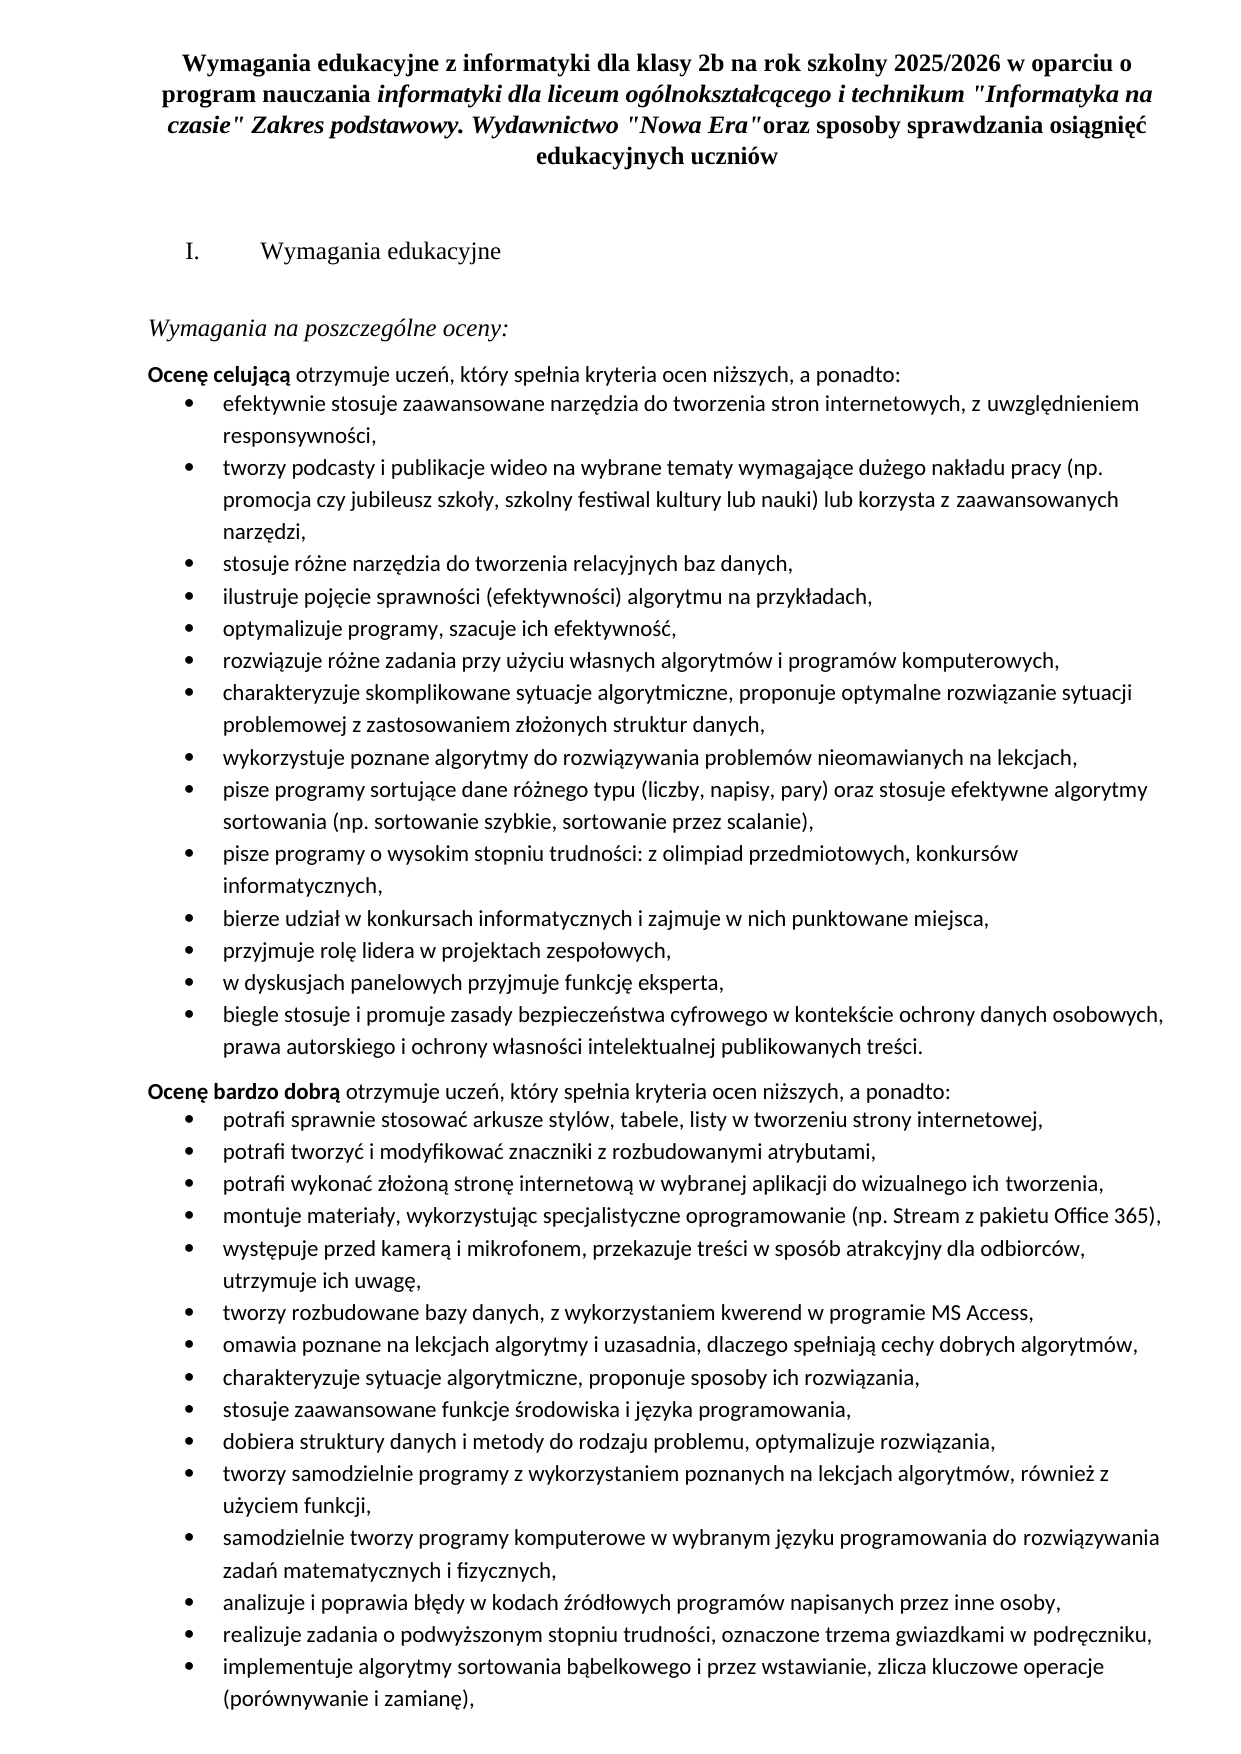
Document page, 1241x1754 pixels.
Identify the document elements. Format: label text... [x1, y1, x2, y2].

list analizuje i poprawia błędy w kodach źródłowych programów napisanych przez inne osoby, [185, 1588, 1166, 1616]
text Wymagania edukacyjne z informatyki dla klasy 2b na rok szkolny 2025/2026 w oparciu o program nauczania informatyki dla liceum ogólnokształcącego i technikum "Informatyka na czasie" Zakres podstawowy. Wydawnictwo "Nowa Era"oraz sposoby sprawdzania osiągnięć edukacyjnych uczniów [148, 48, 1166, 170]
list ilustruje pojęcie sprawności (efektywności) algorytmu na przykładach, [185, 582, 1166, 610]
list stosuje różne narzędzia do tworzenia relacyjnych baz danych, [185, 549, 1166, 578]
list charakteryzuje sytuacje algorytmiczne, proponuje sposoby ich rozwiązania, [185, 1363, 1166, 1391]
list Wymagania edukacyjne [185, 236, 1166, 265]
list dobiera struktury danych i metody do rodzaju problemu, optymalizuje rozwiązania, [185, 1427, 1166, 1455]
text Wymagania na poszczególne oceny: [148, 313, 1166, 342]
text Ocenę celującą otrzymuje uczeń, który spełnia kryteria ocen niższych, a ponadto: [148, 361, 1166, 389]
list w dyskusjach panelowych przyjmuje funkcję eksperta, [185, 968, 1166, 996]
list rozwiązuje różne zadania przy użyciu własnych algorytmów i programów komputerowych, [185, 646, 1166, 674]
list tworzy podcasty i publikacje wideo na wybrane tematy wymagające dużego nakładu pracy (np. promocja czy jubileusz szkoły, szkolny festiwal kultury lub nauki) lub korzysta z zaawansowanych narzędzi, [185, 453, 1166, 545]
list charakteryzuje skomplikowane sytuacje algorytmiczne, proponuje optymalne rozwiązanie sytuacji problemowej z zastosowaniem złożonych struktur danych, [185, 678, 1166, 738]
text Ocenę bardzo dobrą otrzymuje uczeń, który spełnia kryteria ocen niższych, a ponadto: [148, 1077, 1166, 1105]
list bierze udział w konkursach informatycznych i zajmuje w nich punktowane miejsca, [185, 904, 1166, 932]
list tworzy samodzielnie programy z wykorzystaniem poznanych na lekcjach algorytmów, również z użyciem funkcji, [185, 1459, 1166, 1519]
list przyjmuje rolę lidera w projektach zespołowych, [185, 936, 1166, 964]
list wykorzystuje poznane algorytmy do rozwiązywania problemów nieomawianych na lekcjach, [185, 743, 1166, 771]
list omawia poznane na lekcjach algorytmy i uzasadnia, dlaczego spełniają cechy dobrych algorytmów, [185, 1330, 1166, 1358]
list tworzy rozbudowane bazy danych, z wykorzystaniem kwerend w programie MS Access, [185, 1298, 1166, 1326]
list pisze programy o wysokim stopniu trudności: z olimpiad przedmiotowych, konkursów informatycznych, [185, 839, 1166, 899]
list optymalizuje programy, szacuje ich efektywność, [185, 614, 1166, 642]
list montuje materiały, wykorzystując specjalistyczne oprogramowanie (np. Stream z pakietu Office 365), [185, 1202, 1166, 1230]
list biegle stosuje i promuje zasady bezpieczeństwa cyfrowego w kontekście ochrony danych osobowych, prawa autorskiego i ochrony własności intelektualnej publikowanych treści. [185, 1000, 1166, 1060]
list potrafi wykonać złożoną stronę internetową w wybranej aplikacji do wizualnego ich tworzenia, [185, 1169, 1166, 1197]
list realizuje zadania o podwyższonym stopniu trudności, oznaczone trzema gwiazdkami w podręczniku, [185, 1620, 1166, 1648]
list samodzielnie tworzy programy komputerowe w wybranym języku programowania do rozwiązywania zadań matematycznych i fizycznych, [185, 1523, 1166, 1584]
list potrafi tworzyć i modyfikować znaczniki z rozbudowanymi atrybutami, [185, 1137, 1166, 1165]
list stosuje zaawansowane funkcje środowiska i języka programowania, [185, 1395, 1166, 1423]
list potrafi sprawnie stosować arkusze stylów, tabele, listy w tworzeniu strony internetowej, [185, 1105, 1166, 1133]
list pisze programy sortujące dane różnego typu (liczby, napisy, pary) oraz stosuje efektywne algorytmy sortowania (np. sortowanie szybkie, sortowanie przez scalanie), [185, 775, 1166, 835]
list implementuje algorytmy sortowania bąbelkowego i przez wstawianie, zlicza kluczowe operacje (porównywanie i zamianę), [185, 1652, 1166, 1712]
list efektywnie stosuje zaawansowane narzędzia do tworzenia stron internetowych, z uwzględnieniem responsywności, [185, 389, 1166, 449]
list występuje przed kamerą i mikrofonem, przekazuje treści w sposób atrakcyjny dla odbiorców, utrzymuje ich uwagę, [185, 1234, 1166, 1294]
